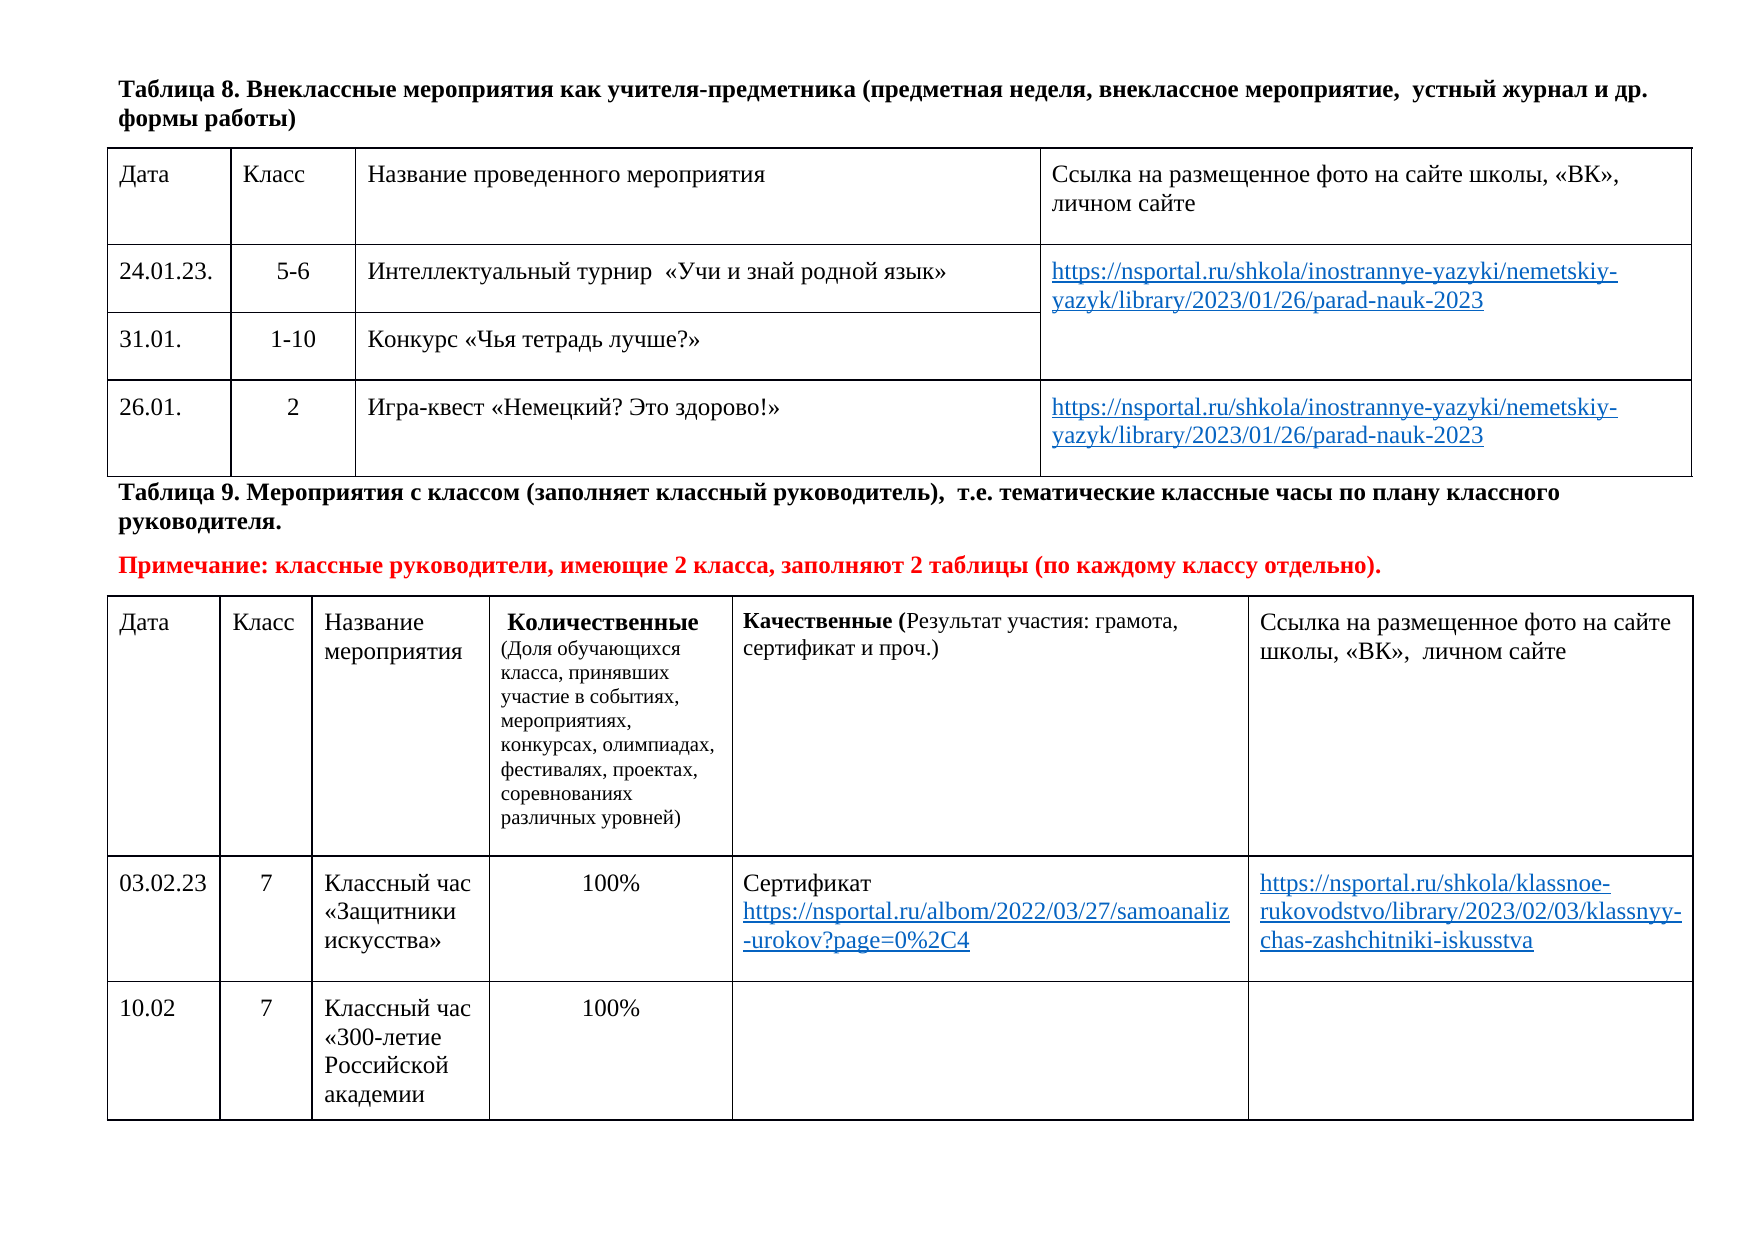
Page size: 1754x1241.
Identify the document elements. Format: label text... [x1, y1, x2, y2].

text Таблица 8. Внеклассные мероприятия как учителя-предметника (предметная неделя, внеклассное мероприятие, устный журнал и др. формы работы) [118, 74, 1724, 131]
table_cell 1-10 [232, 313, 355, 379]
text Примечание: классные руководители, имеющие 2 класса, заполняют 2 таблицы (по каждому классу отдельно). [118, 551, 1724, 579]
table_cell 31.01. [108, 313, 230, 379]
table_header Качественные (Результат участия: грамота, сертификат и проч.) [733, 597, 1248, 855]
table_cell 03.02.23 [108, 857, 219, 981]
text Таблица 9. Мероприятия с классом (заполняет классный руководитель), т.е. тематические классные часы по плану классного руководителя. [118, 477, 1724, 535]
table_header Класс [221, 597, 311, 855]
table_cell https://nsportal.ru/shkola/inostrannye-yazyki/nemetskiy-yazyk/library/2023/01/26/parad-nauk-2023 [1041, 381, 1691, 476]
table_cell 10.02 [108, 982, 219, 1119]
table_header Дата [108, 597, 219, 855]
table_header Название мероприятия [313, 597, 489, 855]
table_cell [1249, 982, 1692, 1119]
table_cell 5-6 [232, 245, 355, 311]
table_cell 100% [490, 857, 732, 981]
table_cell Игра-квест «Немецкий? Это здорово!» [356, 381, 1040, 476]
table_header Класс [232, 149, 355, 244]
table_header Название проведенного мероприятия [356, 149, 1040, 244]
table_cell Классный час «Защитники искусства» [313, 857, 489, 981]
table_header Дата [108, 149, 230, 244]
table_cell 26.01. [108, 381, 230, 476]
table_cell 2 [232, 381, 355, 476]
table_header Ссылка на размещенное фото на сайте школы, «ВК», личном сайте [1041, 149, 1691, 244]
table_header Ссылка на размещенное фото на сайте школы, «ВК», личном сайте [1249, 597, 1692, 855]
table_cell Интеллектуальный турнир «Учи и знай родной язык» [356, 245, 1040, 311]
table_cell 7 [221, 982, 311, 1119]
table_cell 7 [221, 857, 311, 981]
table_cell [733, 982, 1248, 1119]
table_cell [313, 982, 489, 1119]
table_header Количественные (Доля обучающихся класса, принявших участие в событиях, мероприятиях, конкурсах, олимпиадах, фестивалях, проектах, соревнованиях различных уровней) [490, 597, 732, 855]
table_cell 100% [490, 982, 732, 1119]
table_cell Сертификат https://nsportal.ru/albom/2022/03/27/samoanaliz-urokov?page=0%2C4 [733, 857, 1248, 981]
table_cell https://nsportal.ru/shkola/inostrannye-yazyki/nemetskiy-yazyk/library/2023/01/26/parad-nauk-2023 [1041, 245, 1691, 379]
table_cell Конкурс «Чья тетрадь лучше?» [356, 313, 1040, 379]
table_cell https://nsportal.ru/shkola/klassnoe-rukovodstvo/library/2023/02/03/klassnyy-chas-zashchitniki-iskusstva [1249, 857, 1692, 981]
table_cell 24.01.23. [108, 245, 230, 311]
